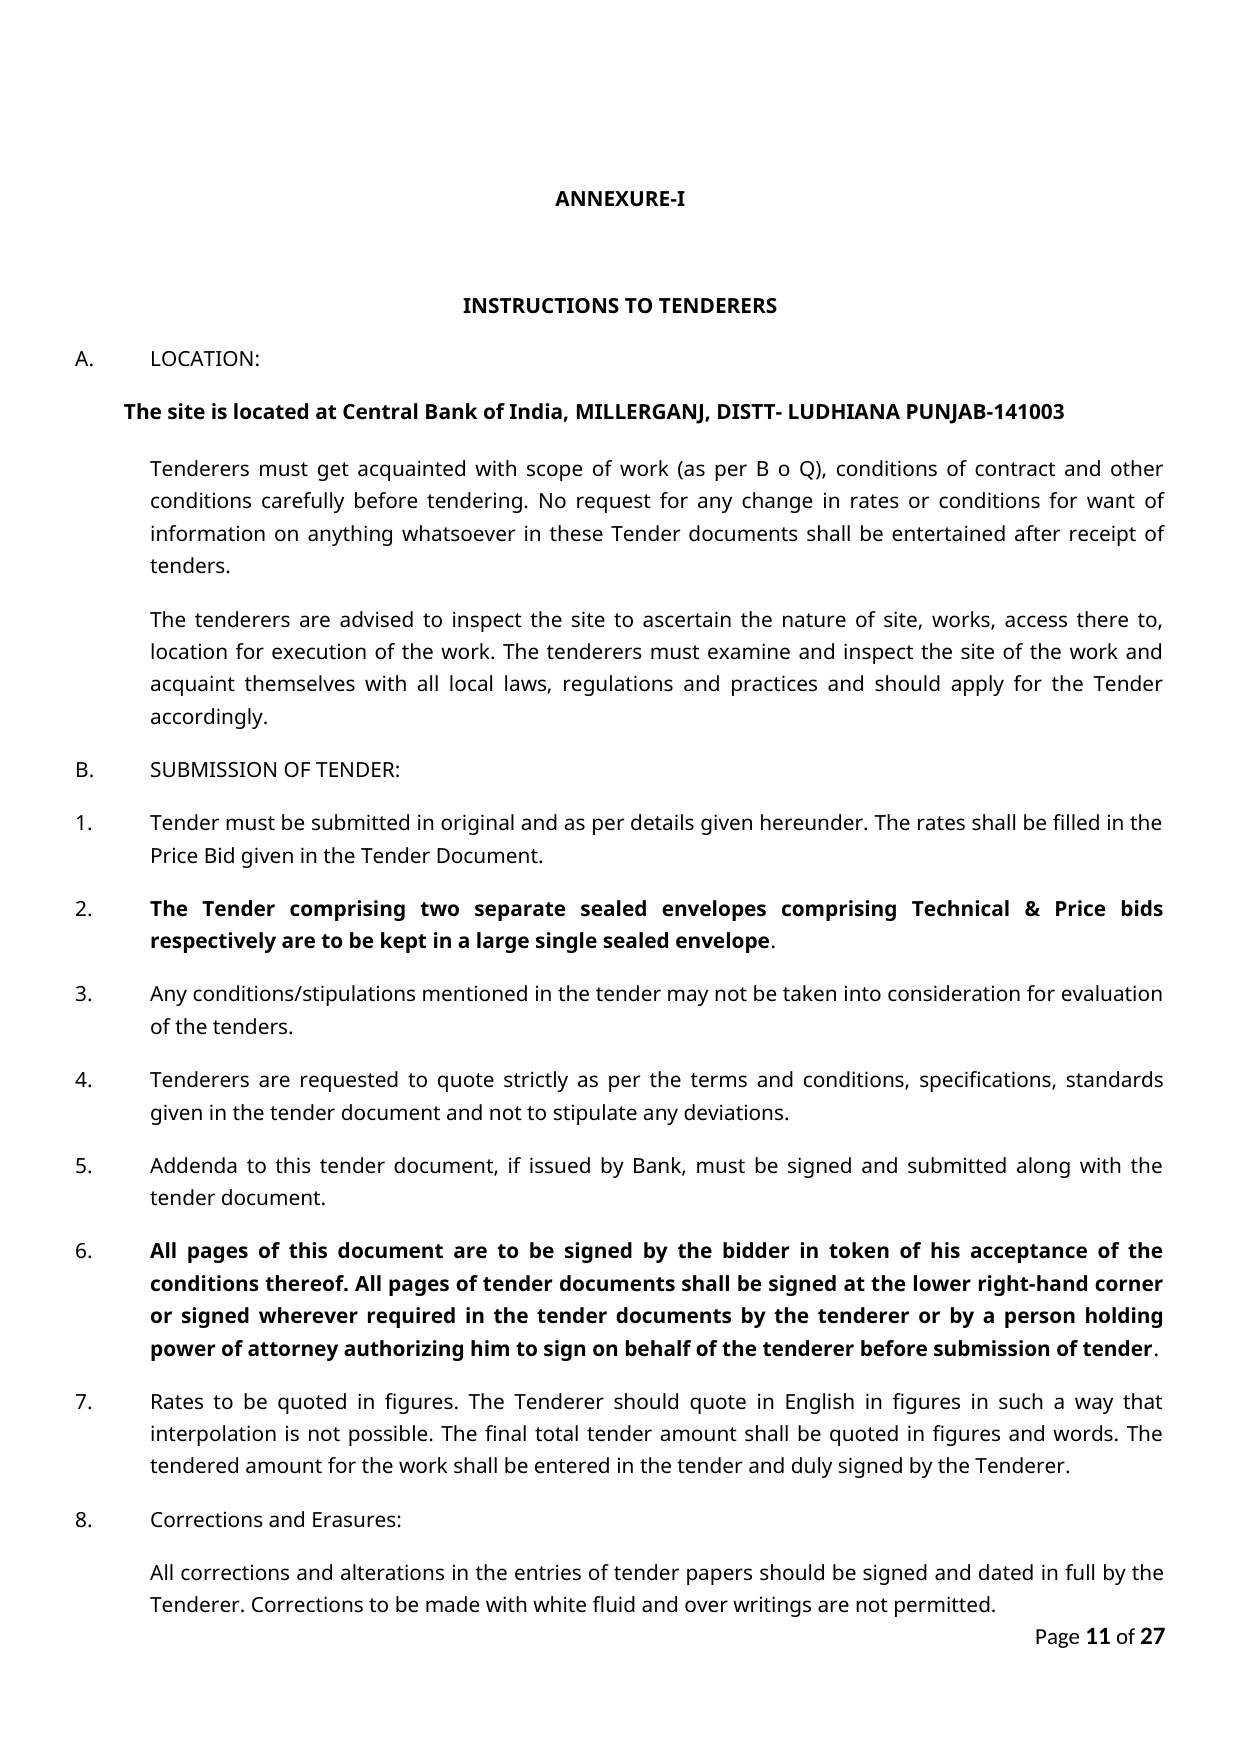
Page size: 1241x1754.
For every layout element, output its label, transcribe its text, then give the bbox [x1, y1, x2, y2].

text B. SUBMISSION OF TENDER: [75, 755, 1165, 783]
text 3. Any conditions/stipulations mentioned in the tender may not be taken into consideration for evaluation of the tenders. [75, 979, 1165, 1040]
text A. LOCATION: [75, 344, 1165, 373]
text ANNEXURE-I [75, 184, 1165, 213]
text The site is located at Central Bank of India, MILLERGANJ, DISTT- LUDHIANA PUNJAB-141003 [75, 397, 1165, 426]
text 8. Corrections and Erasures: [75, 1505, 1165, 1533]
text 7. Rates to be quoted in figures. The Tenderer should quote in English in figures in such a way that interpolation is not possible. The final total tender amount shall be quoted in figures and words. The tendered amount for the work shall be entered in the tender and duly signed by the Tenderer. [75, 1387, 1165, 1480]
text 1. Tender must be submitted in original and as per details given hereunder. The rates shall be filled in the Price Bid given in the Tender Document. [75, 808, 1165, 869]
text All corrections and alterations in the entries of tender papers should be signed and dated in full by the Tenderer. Corrections to be made with white fluid and over writings are not permitted. [150, 1558, 1165, 1619]
text 6. All pages of this document are to be signed by the bidder in token of his acceptance of the conditions thereof. All pages of tender documents shall be signed at the lower right-hand corner or signed wherever required in the tender documents by the tenderer or by a person holding power of attorney authorizing him to sign on behalf of the tenderer before submission of tender. [75, 1236, 1165, 1362]
text 5. Addenda to this tender document, if issued by Bank, must be signed and submitted along with the tender document. [75, 1151, 1165, 1212]
text The tenderers are advised to inspect the site to ascertain the nature of site, works, access there to, location for execution of the work. The tenderers must examine and inspect the site of the work and acquaint themselves with all local laws, regulations and practices and should apply for the Tender accordingly. [150, 605, 1165, 730]
text 2. The Tender comprising two separate sealed envelopes comprising Technical & Price bids respectively are to be kept in a large single sealed envelope. [75, 894, 1165, 955]
text Tenderers must get acquainted with scope of work (as per B o Q), conditions of contract and other conditions carefully before tendering. No request for any change in rates or conditions for want of information on anything whatsoever in these Tender documents shall be entertained after receipt of tenders. [150, 454, 1165, 580]
text 4. Tenderers are requested to quote strictly as per the terms and conditions, specifications, standards given in the tender document and not to stipulate any deviations. [75, 1065, 1165, 1126]
text INSTRUCTIONS TO TENDERERS [75, 291, 1165, 319]
